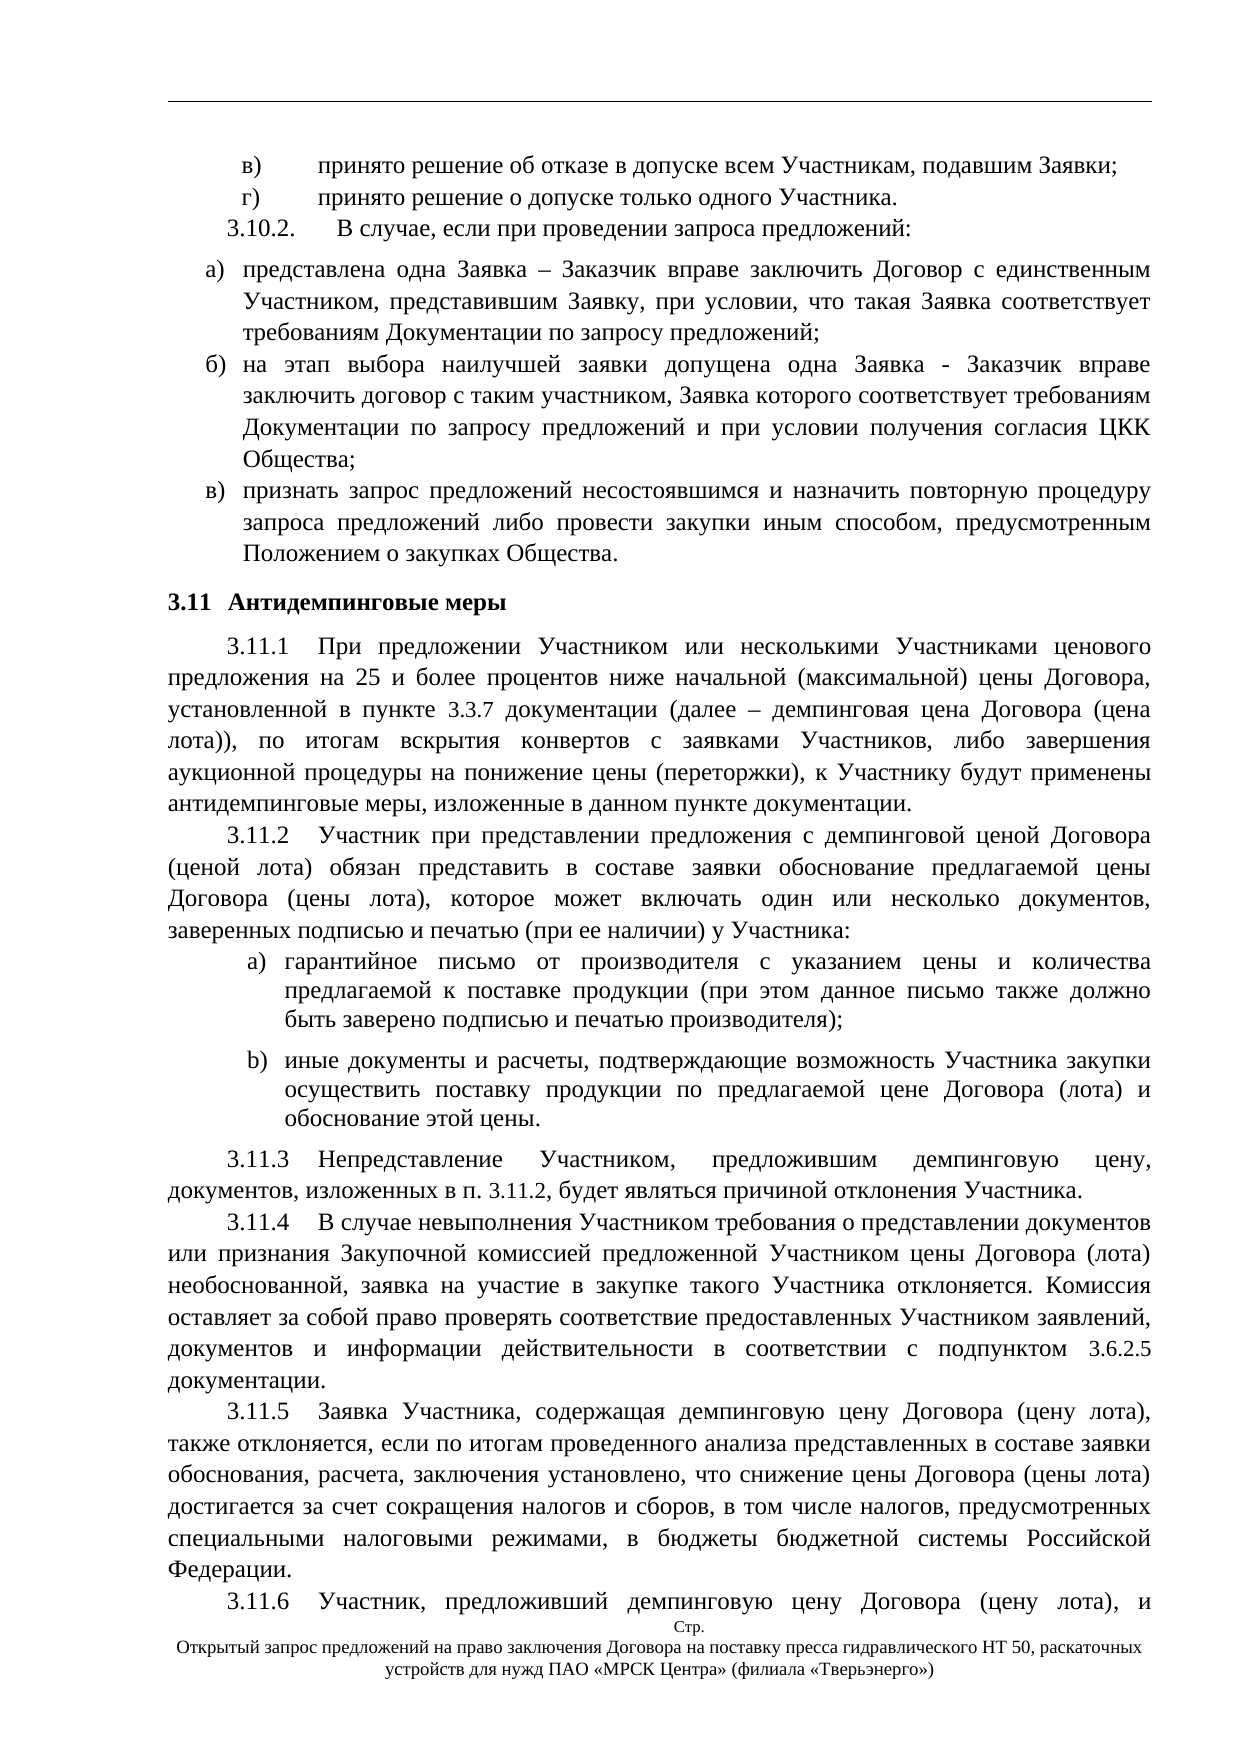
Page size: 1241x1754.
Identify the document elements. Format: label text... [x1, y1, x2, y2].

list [168, 1586, 1152, 1614]
list При предложении Участником или несколькими Участниками ценового предложения на 25 и более процентов ниже начальной (максимальной) цены Договора, установленной в пункте 3.3.7 документации (далее – демпинговая цена Договора (цена лота)), по итогам вскрытия конвертов с заявками Участников, либо завершения аукционной процедуры на понижение цены (переторжки), к Участнику будут применены антидемпинговые меры, изложенные в данном пункте документации. [168, 631, 1152, 817]
list представлена одна Заявка – Заказчик вправе заключить Договор с единственным Участником, представившим Заявку, при условии, что такая Заявка соответствует требованиям Документации по запросу предложений; [205, 254, 1152, 346]
list иные документы и расчеты, подтверждающие возможность Участника закупки осуществить поставку продукции по предлагаемой цене Договора (лота) и обоснование этой цены. [247, 1045, 1152, 1131]
list принято решение об отказе в допуске всем Участникам, подавшим Заявки; [168, 150, 1152, 179]
list признать запрос предложений несостоявшимся и назначить повторную процедуру запроса предложений либо провести закупки иным способом, предусмотренным Положением о закупках Общества. [205, 475, 1152, 567]
list Участник при представлении предложения с демпинговой ценой Договора (ценой лота) обязан представить в составе заявки обоснование предлагаемой цены Договора (цены лота), которое может включать один или несколько документов, заверенных подписью и печатью (при ее наличии) у Участника: [168, 820, 1152, 943]
list на этап выбора наилучшей заявки допущена одна Заявка - Заказчик вправе заключить договор с таким участником, Заявка которого соответствует требованиям Документации по запросу предложений и при условии получения согласия ЦКК Общества; [205, 349, 1152, 472]
list гарантийное письмо от производителя с указанием цены и количества предлагаемой к поставке продукции (при этом данное письмо также должно быть заверено подписью и печатью производителя); [247, 946, 1152, 1033]
list В случае невыполнения Участником требования о представлении документов или признания Закупочной комиссией предложенной Участником цены Договора (лота) необоснованной, заявка на участие в закупке такого Участника отклоняется. Комиссия оставляет за собой право проверять соответствие предоставленных Участником заявлений, документов и информации действительности в соответствии с подпунктом 3.6.2.5 документации. [168, 1207, 1152, 1393]
list принято решение о допуске только одного Участника. [168, 182, 1152, 210]
subtitle Антидемпинговые меры [168, 587, 1152, 615]
list Заявка Участника, содержащая демпинговую цену Договора (цену лота), также отклоняется, если по итогам проведенного анализа представленных в составе заявки обоснования, расчета, заключения установлено, что снижение цены Договора (цены лота) достигается за счет сокращения налогов и сборов, в том числе налогов, предусмотренных специальными налоговыми режимами, в бюджеты бюджетной системы Российской Федерации. [168, 1396, 1152, 1583]
list В случае, если при проведении запроса предложений: [168, 213, 1152, 242]
list Непредставление Участником, предложившим демпинговую цену, документов, изложенных в п. 3.11.2, будет являться причиной отклонения Участника. [168, 1144, 1152, 1204]
